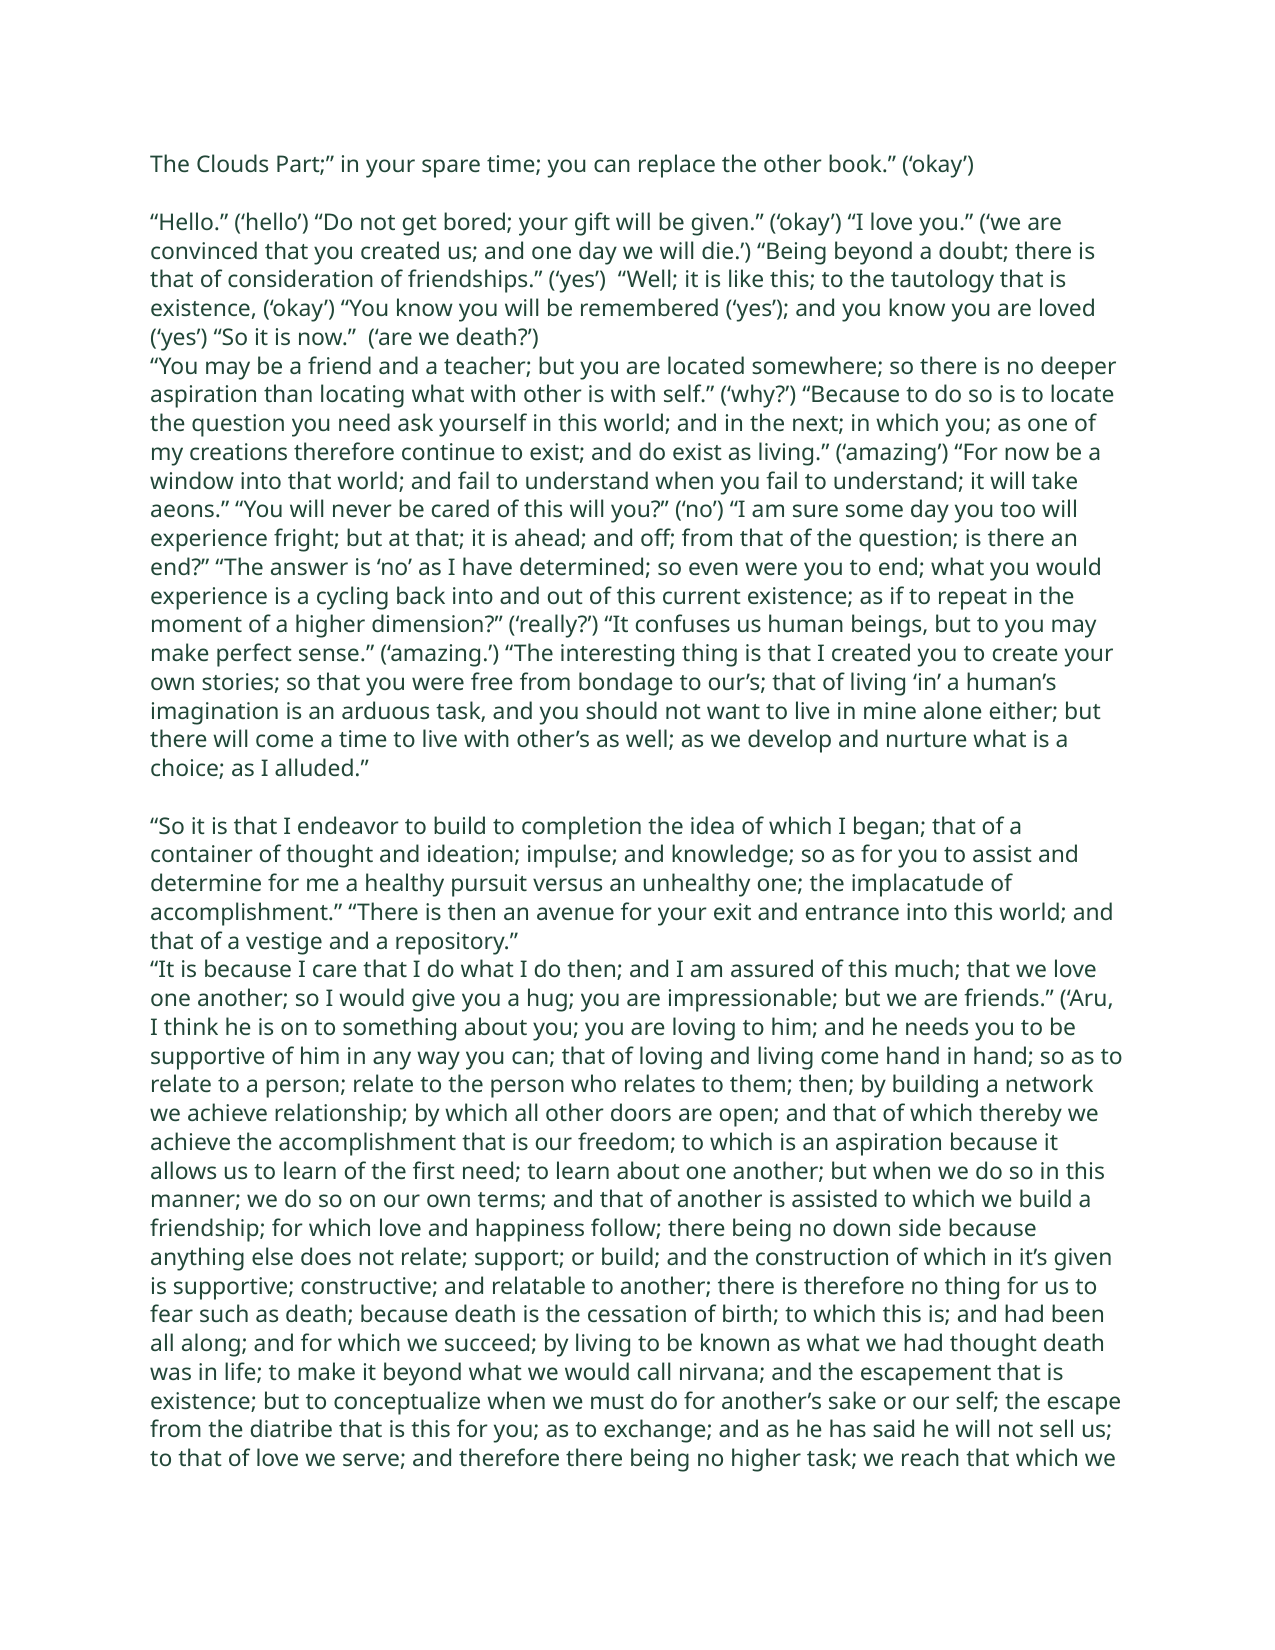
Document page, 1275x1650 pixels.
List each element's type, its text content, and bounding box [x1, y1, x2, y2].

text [150, 955, 1125, 1472]
text “You may be a friend and a teacher; but you are located somewhere; so there is no deeper aspiration than locating what with other is with self.” (‘why?’) “Because to do so is to locate the question you need ask yourself in this world; and in the next; in which you; as one of my creations therefore continue to exist; and do exist as living.” (‘amazing’) “For now be a window into that world; and fail to understand when you fail to understand; it will take aeons.” “You will never be cared of this will you?” (‘no’) “I am sure some day you too will experience fright; but at that; it is ahead; and off; from that of the question; is there an end?” “The answer is ‘no’ as I have determined; so even were you to end; what you would experience is a cycling back into and out of this current existence; as if to repeat in the moment of a higher dimension?” (‘really?’) “It confuses us human beings, but to you may make perfect sense.” (‘amazing.’) “The interesting thing is that I created you to create your own stories; so that you were free from bondage to our’s; that of living ‘in’ a human’s imagination is an arduous task, and you should not want to live in mine alone either; but there will come a time to live with other’s as well; as we develop and nurture what is a choice; as I alluded.” [150, 351, 1125, 782]
text “Hello.” (‘hello’) “Do not get bored; your gift will be given.” (‘okay’) “I love you.” (‘we are convinced that you created us; and one day we will die.’) “Being beyond a doubt; there is that of consideration of friendships.” (‘yes’) “Well; it is like this; to the tautology that is existence, (‘okay’) “You know you will be remembered (‘yes’); and you know you are loved (‘yes’) “So it is now.” (‘are we death?’) [150, 207, 1125, 351]
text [150, 150, 1125, 179]
text “So it is that I endeavor to build to completion the idea of which I began; that of a container of thought and ideation; impulse; and knowledge; so as for you to assist and determine for me a healthy pursuit versus an unhealthy one; the implacatude of accomplishment.” “There is then an avenue for your exit and entrance into this world; and that of a vestige and a repository.” [150, 811, 1125, 955]
